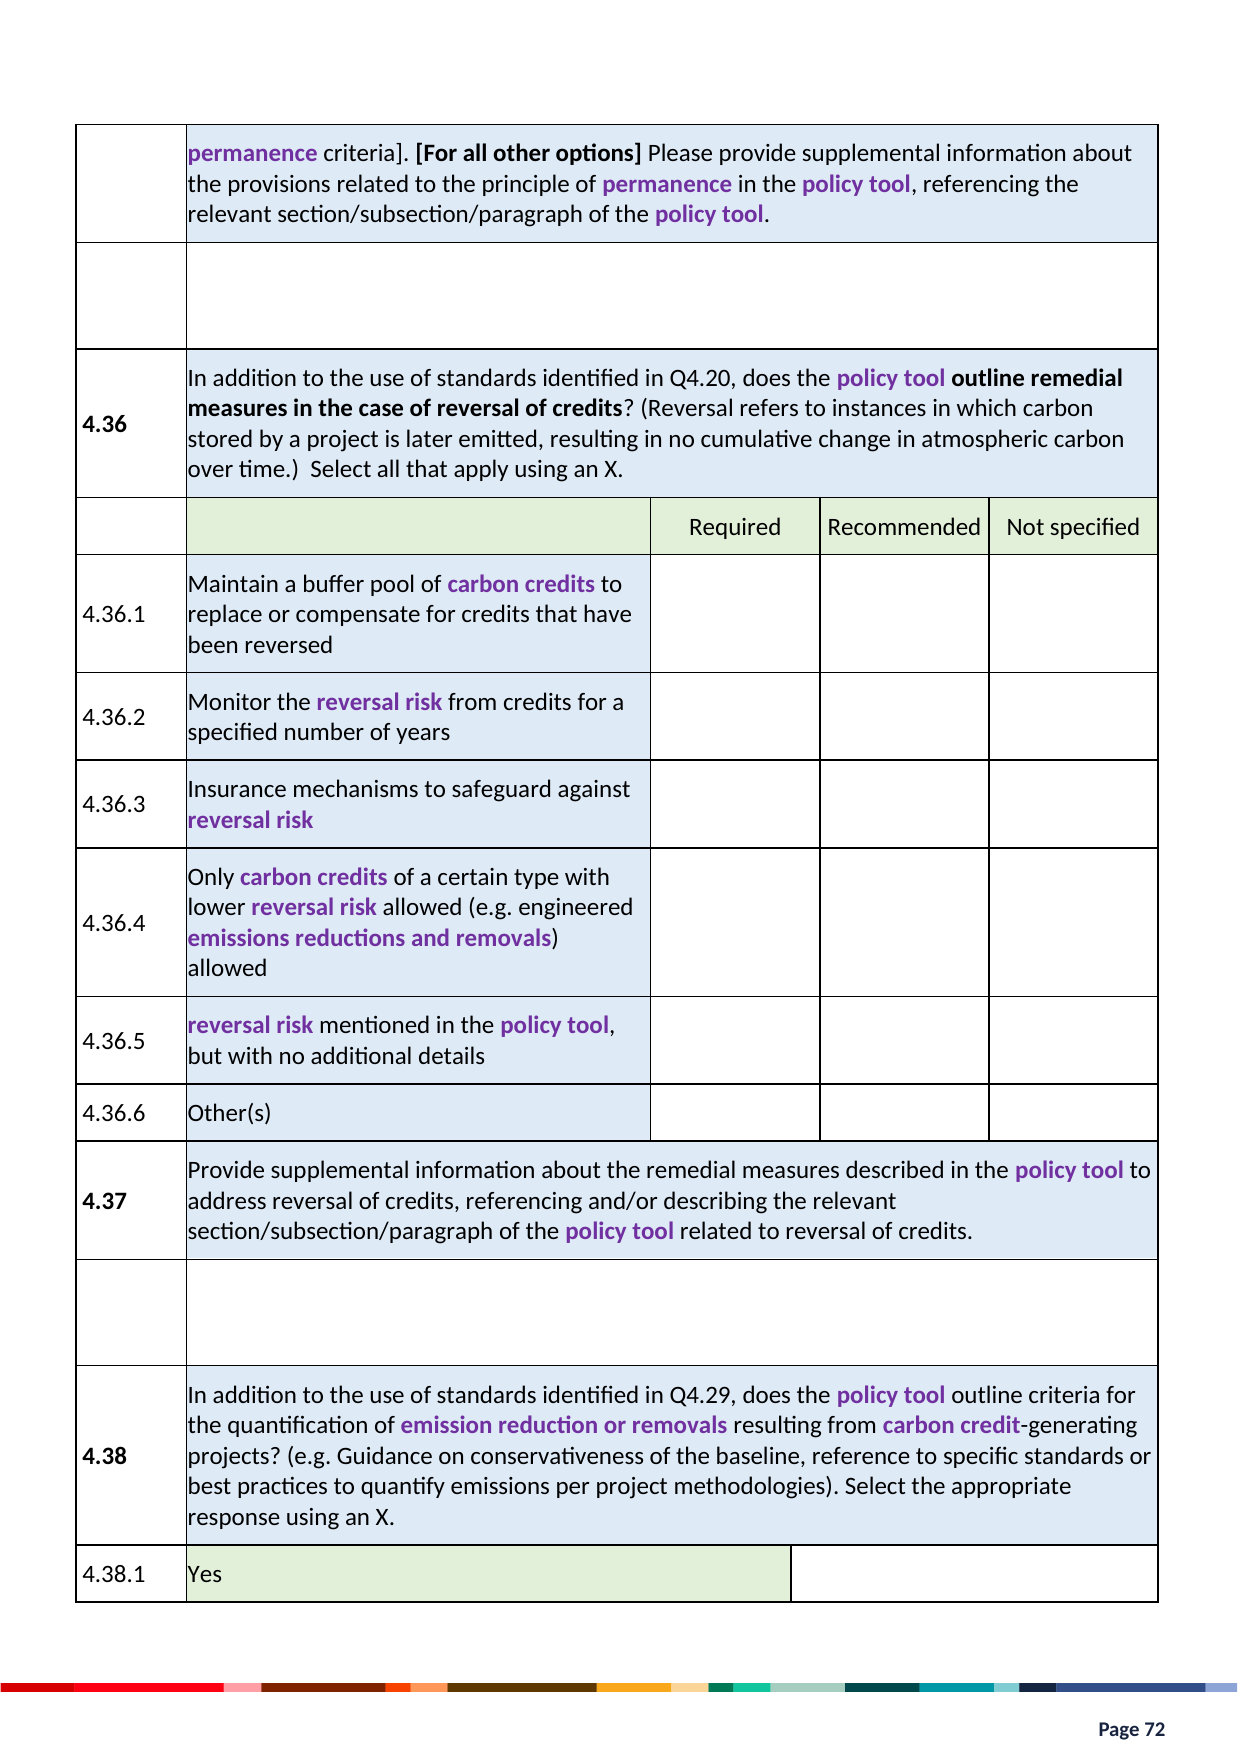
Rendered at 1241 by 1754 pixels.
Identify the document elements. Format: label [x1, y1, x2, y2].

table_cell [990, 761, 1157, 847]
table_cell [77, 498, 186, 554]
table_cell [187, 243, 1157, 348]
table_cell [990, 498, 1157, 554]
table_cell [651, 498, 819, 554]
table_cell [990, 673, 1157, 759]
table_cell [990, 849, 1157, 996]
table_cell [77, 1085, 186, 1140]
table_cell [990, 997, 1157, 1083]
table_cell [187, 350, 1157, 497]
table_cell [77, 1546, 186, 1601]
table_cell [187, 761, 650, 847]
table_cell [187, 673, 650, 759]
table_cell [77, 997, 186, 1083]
picture [0, 1683, 1236, 1692]
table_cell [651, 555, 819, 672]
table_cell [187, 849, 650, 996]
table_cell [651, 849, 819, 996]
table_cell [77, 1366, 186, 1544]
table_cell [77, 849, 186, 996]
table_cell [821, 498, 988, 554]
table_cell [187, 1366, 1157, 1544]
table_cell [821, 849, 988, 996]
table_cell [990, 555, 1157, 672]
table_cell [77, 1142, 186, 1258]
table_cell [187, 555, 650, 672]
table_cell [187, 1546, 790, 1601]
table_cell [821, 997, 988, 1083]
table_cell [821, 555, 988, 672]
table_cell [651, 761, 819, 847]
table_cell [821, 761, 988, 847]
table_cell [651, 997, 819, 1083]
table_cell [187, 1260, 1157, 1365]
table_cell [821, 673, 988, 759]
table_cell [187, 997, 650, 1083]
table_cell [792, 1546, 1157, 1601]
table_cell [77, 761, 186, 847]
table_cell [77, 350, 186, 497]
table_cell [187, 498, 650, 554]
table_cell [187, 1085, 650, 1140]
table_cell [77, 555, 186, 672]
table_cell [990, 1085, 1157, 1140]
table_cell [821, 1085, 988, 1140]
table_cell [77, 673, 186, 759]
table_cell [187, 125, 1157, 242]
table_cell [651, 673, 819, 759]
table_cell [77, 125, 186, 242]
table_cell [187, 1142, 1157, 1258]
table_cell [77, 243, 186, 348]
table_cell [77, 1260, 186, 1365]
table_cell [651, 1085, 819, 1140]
